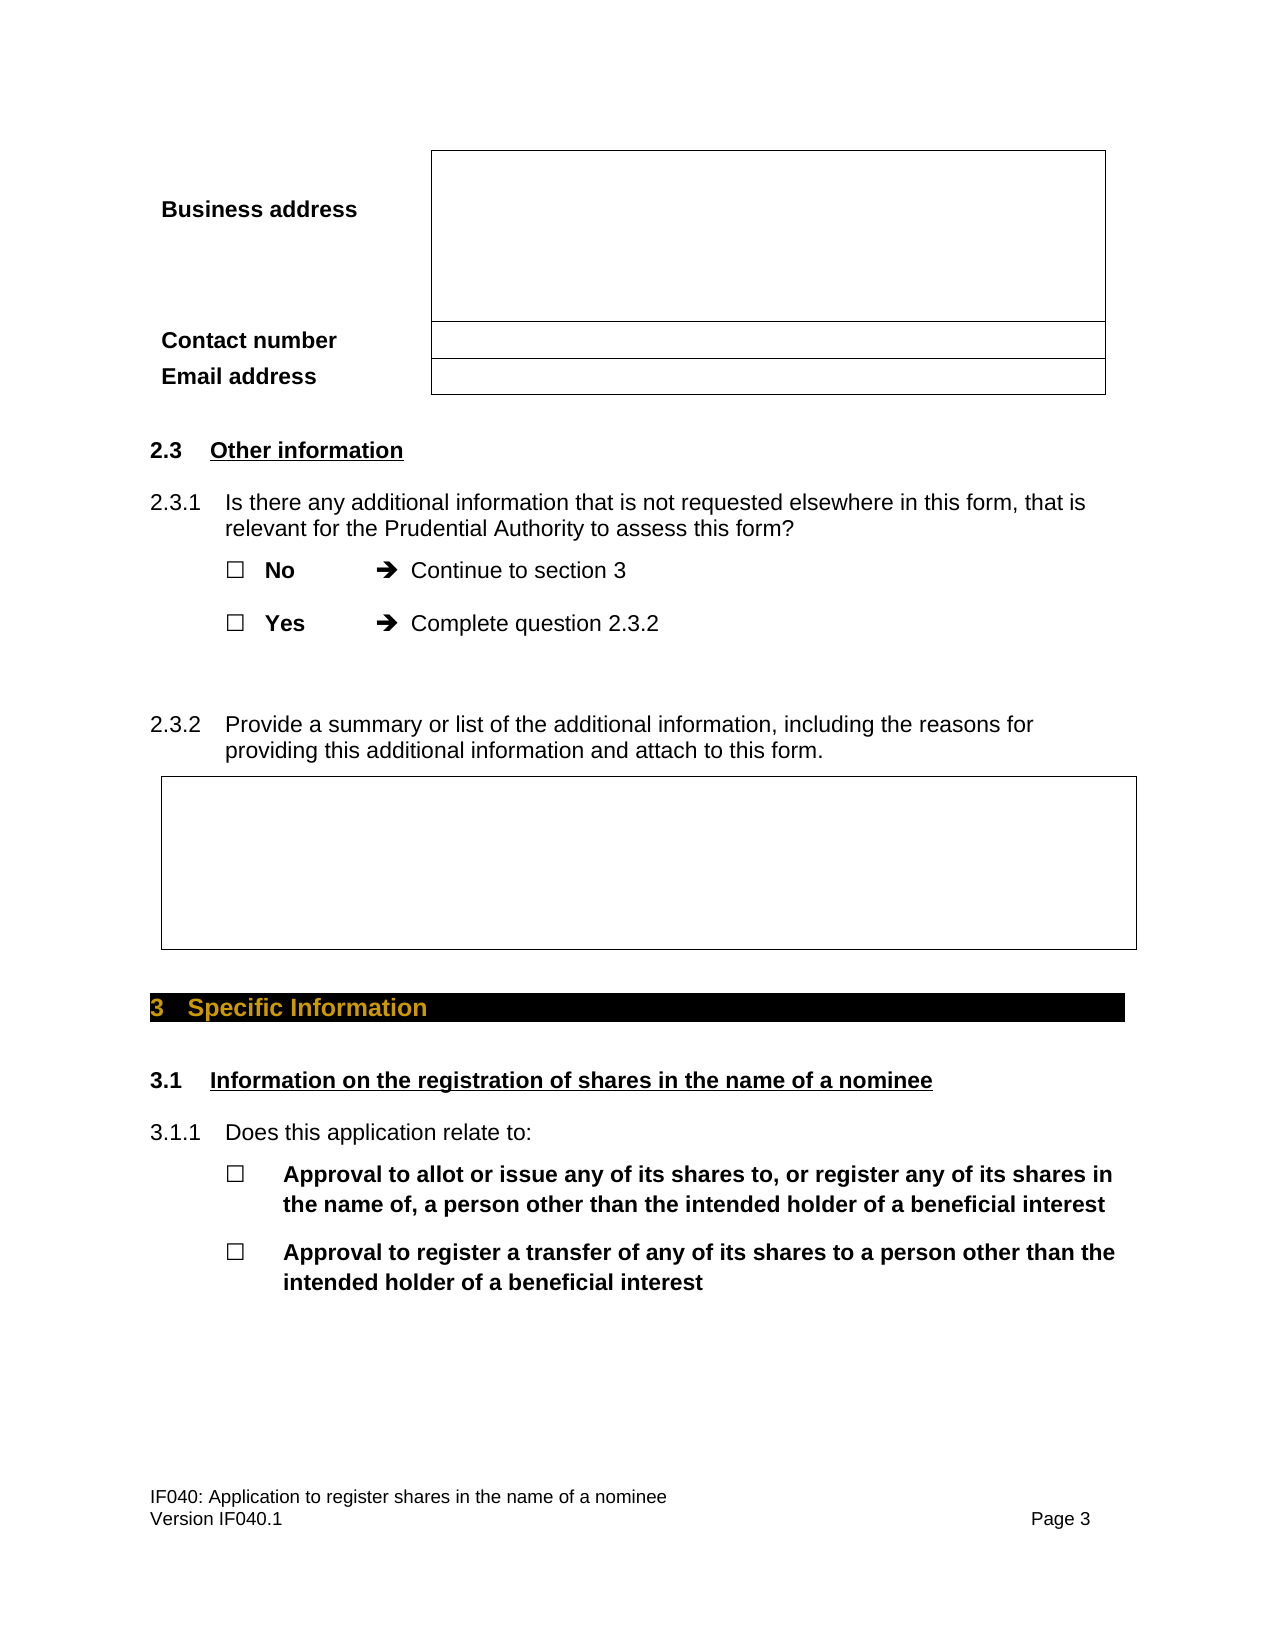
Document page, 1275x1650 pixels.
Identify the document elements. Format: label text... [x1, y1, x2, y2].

subtitle Does this application relate to: [150, 1119, 1125, 1145]
subtitle Other information [150, 437, 1125, 464]
table_cell [432, 322, 1105, 358]
table_cell [432, 151, 1105, 321]
table_header [162, 777, 1136, 949]
subtitle Information on the registration of shares in the name of a nominee [150, 1067, 1125, 1094]
text Yes Complete question 2.3.2 [225, 607, 1125, 638]
text Approval to allot or issue any of its shares to, or register any of its shares in the name of, a person other than the intended holder of a beneficial interest [225, 1157, 1125, 1217]
text No Continue to section 3 [225, 554, 1125, 585]
table_cell Email address [150, 358, 431, 393]
subtitle Specific Information [150, 993, 1125, 1022]
subtitle Provide a summary or list of the additional information, including the reasons for providing this additional information and attach to this form. [150, 711, 1125, 763]
table_cell [432, 359, 1105, 393]
table_cell Business address [150, 150, 431, 321]
subtitle Is there any additional information that is not requested elsewhere in this form, that is relevant for the Prudential Authority to assess this form? [150, 489, 1125, 542]
text Approval to register a transfer of any of its shares to a person other than the intended holder of a beneficial interest [225, 1236, 1125, 1296]
table_cell Contact number [150, 321, 431, 358]
